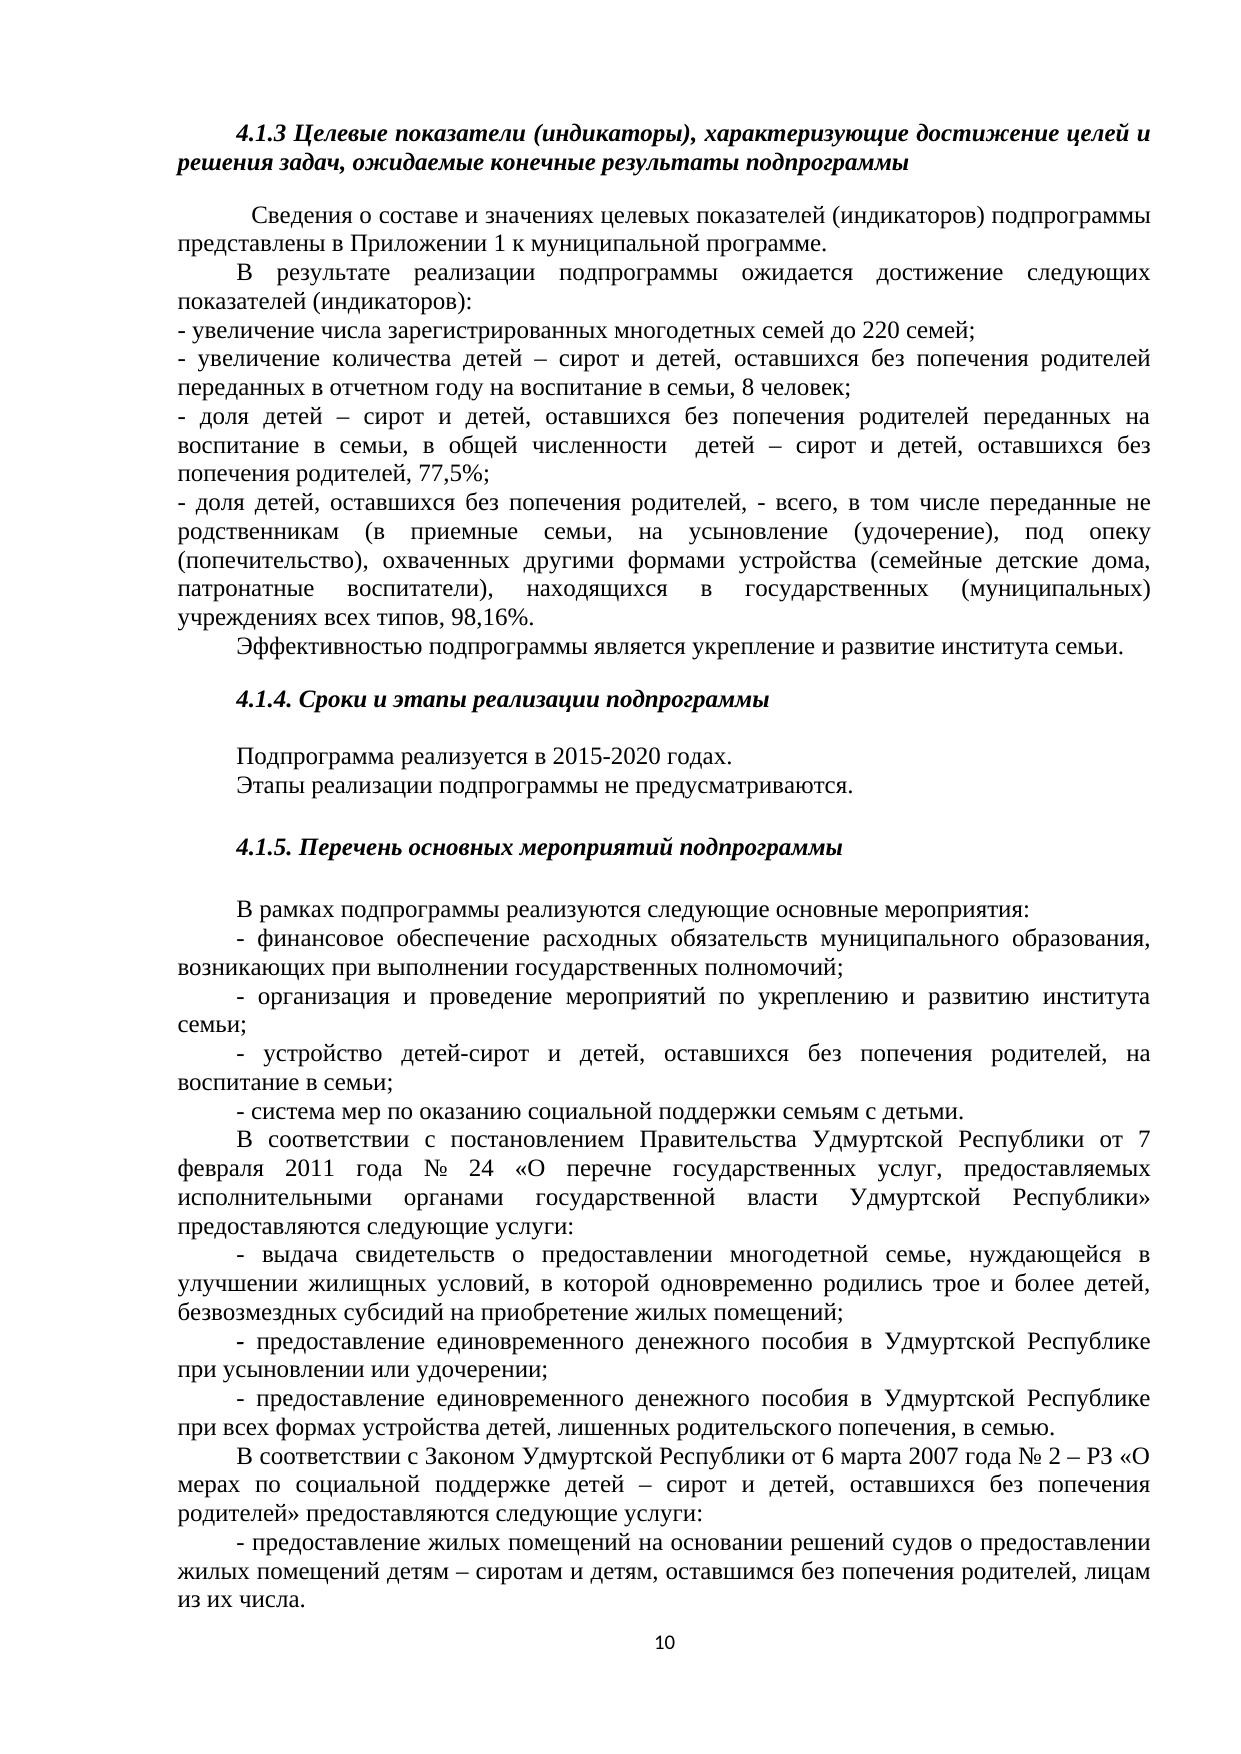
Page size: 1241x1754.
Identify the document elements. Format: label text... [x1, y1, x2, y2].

text - организация и проведение мероприятий по укреплению и развитию института семьи; [177, 981, 1152, 1038]
list 4.1.4. Сроки и этапы реализации подпрограммы [236, 684, 1152, 712]
list 4.1.5. Перечень основных мероприятий подпрограммы [236, 832, 1152, 861]
text 4.1.3 Целевые показатели (индикаторы), характеризующие достижение целей и решения задач, ожидаемые конечные результаты подпрограммы [177, 118, 1152, 176]
text Этапы реализации подпрограммы не предусматриваются. [177, 770, 1152, 799]
subtitle - устройство детей-сирот и детей, оставшихся без попечения родителей, на воспитание в семьи; [177, 1038, 1152, 1096]
text В рамках подпрограммы реализуются следующие основные мероприятия: [177, 894, 1152, 923]
subtitle - выдача свидетельств о предоставлении многодетной семье, нуждающейся в улучшении жилищных условий, в которой одновременно родились трое и более детей, безвозмездных субсидий на приобретение жилых помещений; [177, 1239, 1152, 1326]
text - увеличение числа зарегистрированных многодетных семей до 220 семей; [177, 315, 1152, 343]
text - увеличение количества детей – сирот и детей, оставшихся без попечения родителей переданных в отчетном году на воспитание в семьи, 8 человек; [177, 343, 1152, 401]
text - предоставление жилых помещений на основании решений судов о предоставлении жилых помещений детям – сиротам и детям, оставшимся без попечения родителей, лицам из их числа. [177, 1527, 1152, 1613]
subtitle - предоставление единовременного денежного пособия в Удмуртской Республике при усыновлении или удочерении; [177, 1326, 1152, 1383]
list Сведения о составе и значениях целевых показателей (индикаторов) подпрограммы представлены в Приложении 1 к муниципальной программе. [177, 200, 1152, 257]
subtitle В соответствии с постановлением Правительства Удмуртской Республики от 7 февраля 2011 года № 24 «О перечне государственных услуг, предоставляемых исполнительными органами государственной власти Удмуртской Республики» предоставляются следующие услуги: [177, 1124, 1152, 1239]
text - финансовое обеспечение расходных обязательств муниципального образования, возникающих при выполнении государственных полномочий; [177, 923, 1152, 981]
text Эффективностью подпрограммы является укрепление и развитие института семьи. [177, 631, 1152, 660]
text Подпрограмма реализуется в 2015-2020 годах. [177, 741, 1152, 770]
text В результате реализации подпрограммы ожидается достижение следующих показателей (индикаторов): [177, 257, 1152, 315]
text - доля детей – сирот и детей, оставшихся без попечения родителей переданных на воспитание в семьи, в общей численности детей – сирот и детей, оставшихся без попечения родителей, 77,5%; [177, 401, 1152, 487]
text - доля детей, оставшихся без попечения родителей, - всего, в том числе переданные не родственникам (в приемные семьи, на усыновление (удочерение), под опеку (попечительство), охваченных другими формами устройства (семейные детские дома, патронатные воспитатели), находящихся в государственных (муниципальных) учреждениях всех типов, 98,16%. [177, 487, 1152, 631]
subtitle - предоставление единовременного денежного пособия в Удмуртской Республике при всех формах устройства детей, лишенных родительского попечения, в семью. [177, 1383, 1152, 1441]
text В соответствии с Законом Удмуртской Республики от 6 марта 2007 года № 2 – РЗ «О мерах по социальной поддержке детей – сирот и детей, оставшихся без попечения родителей» предоставляются следующие услуги: [177, 1441, 1152, 1527]
text - система мер по оказанию социальной поддержки семьям с детьми. [177, 1096, 1152, 1124]
